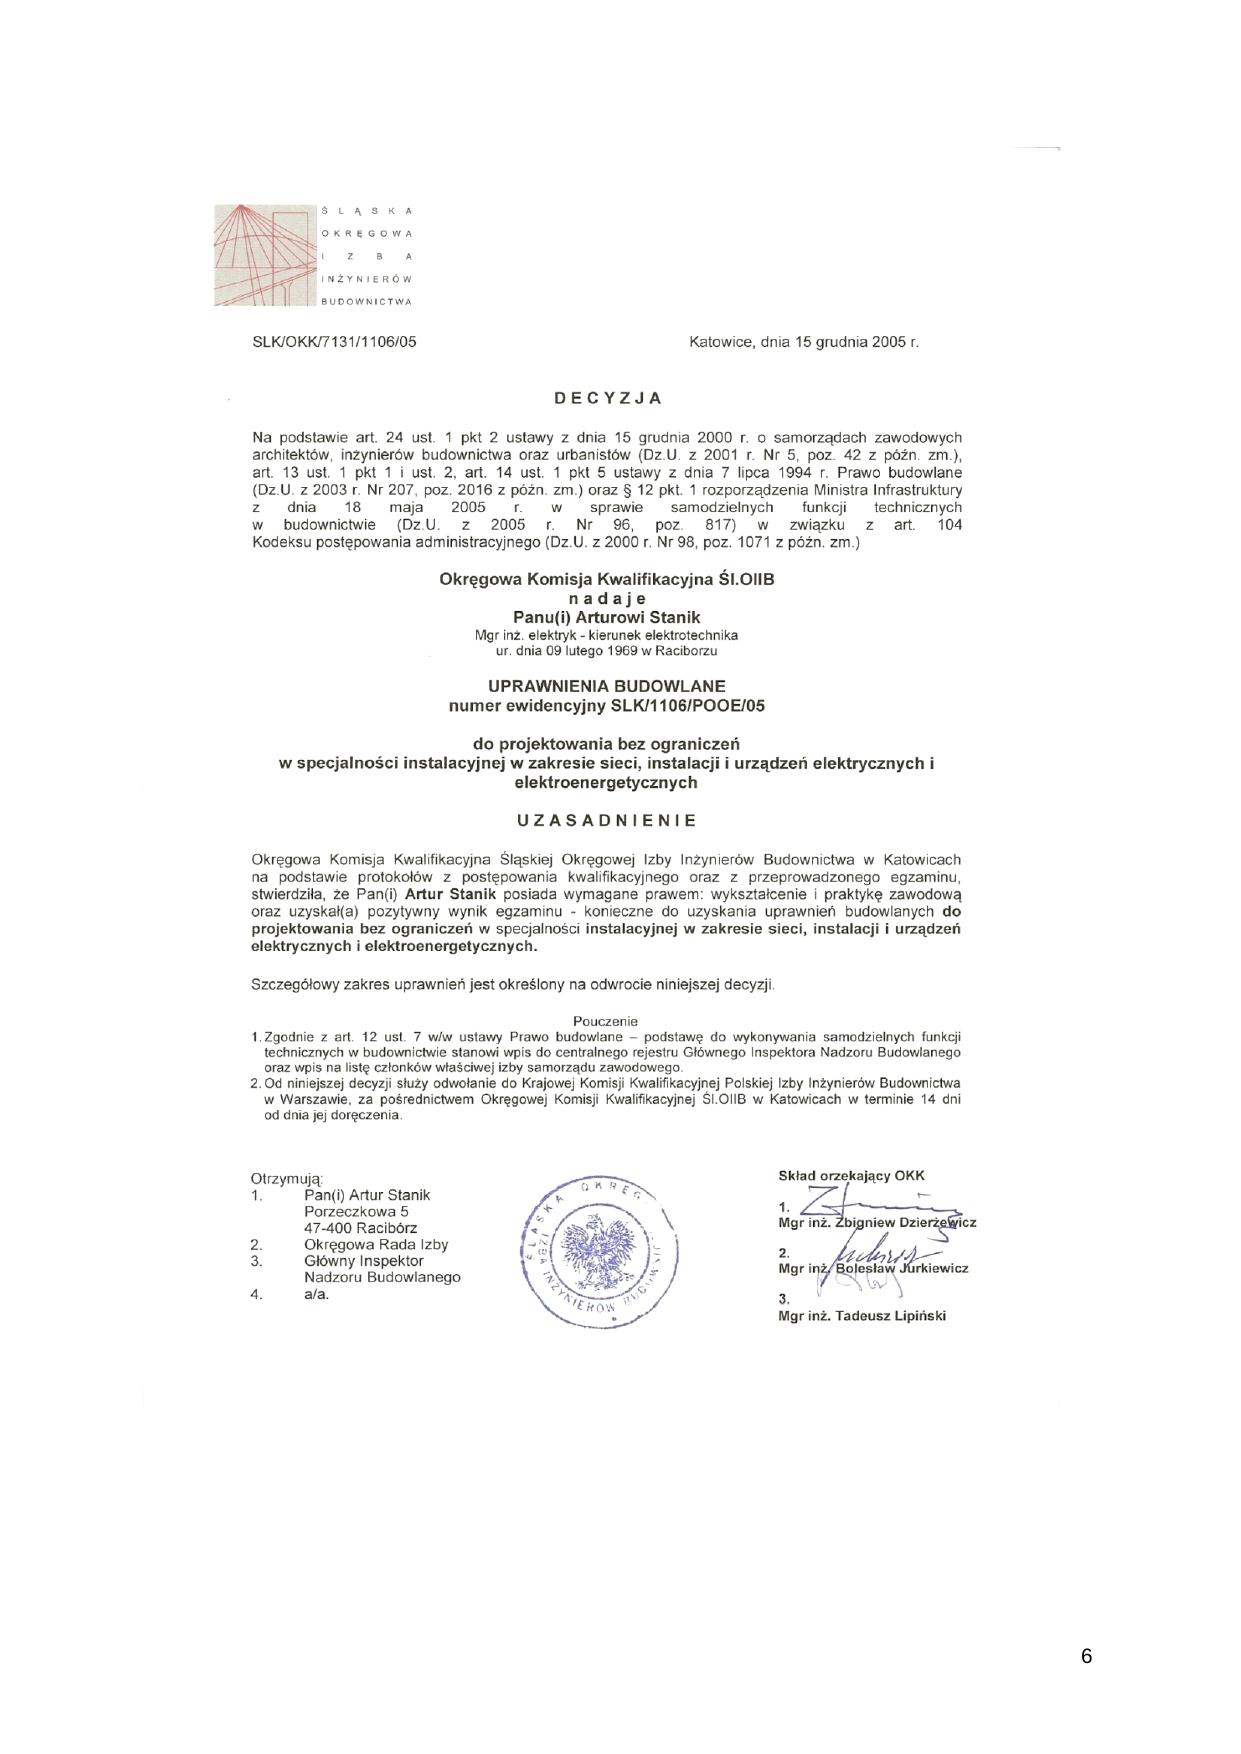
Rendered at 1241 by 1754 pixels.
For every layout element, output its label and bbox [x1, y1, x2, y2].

picture [132, 147, 1070, 1408]
